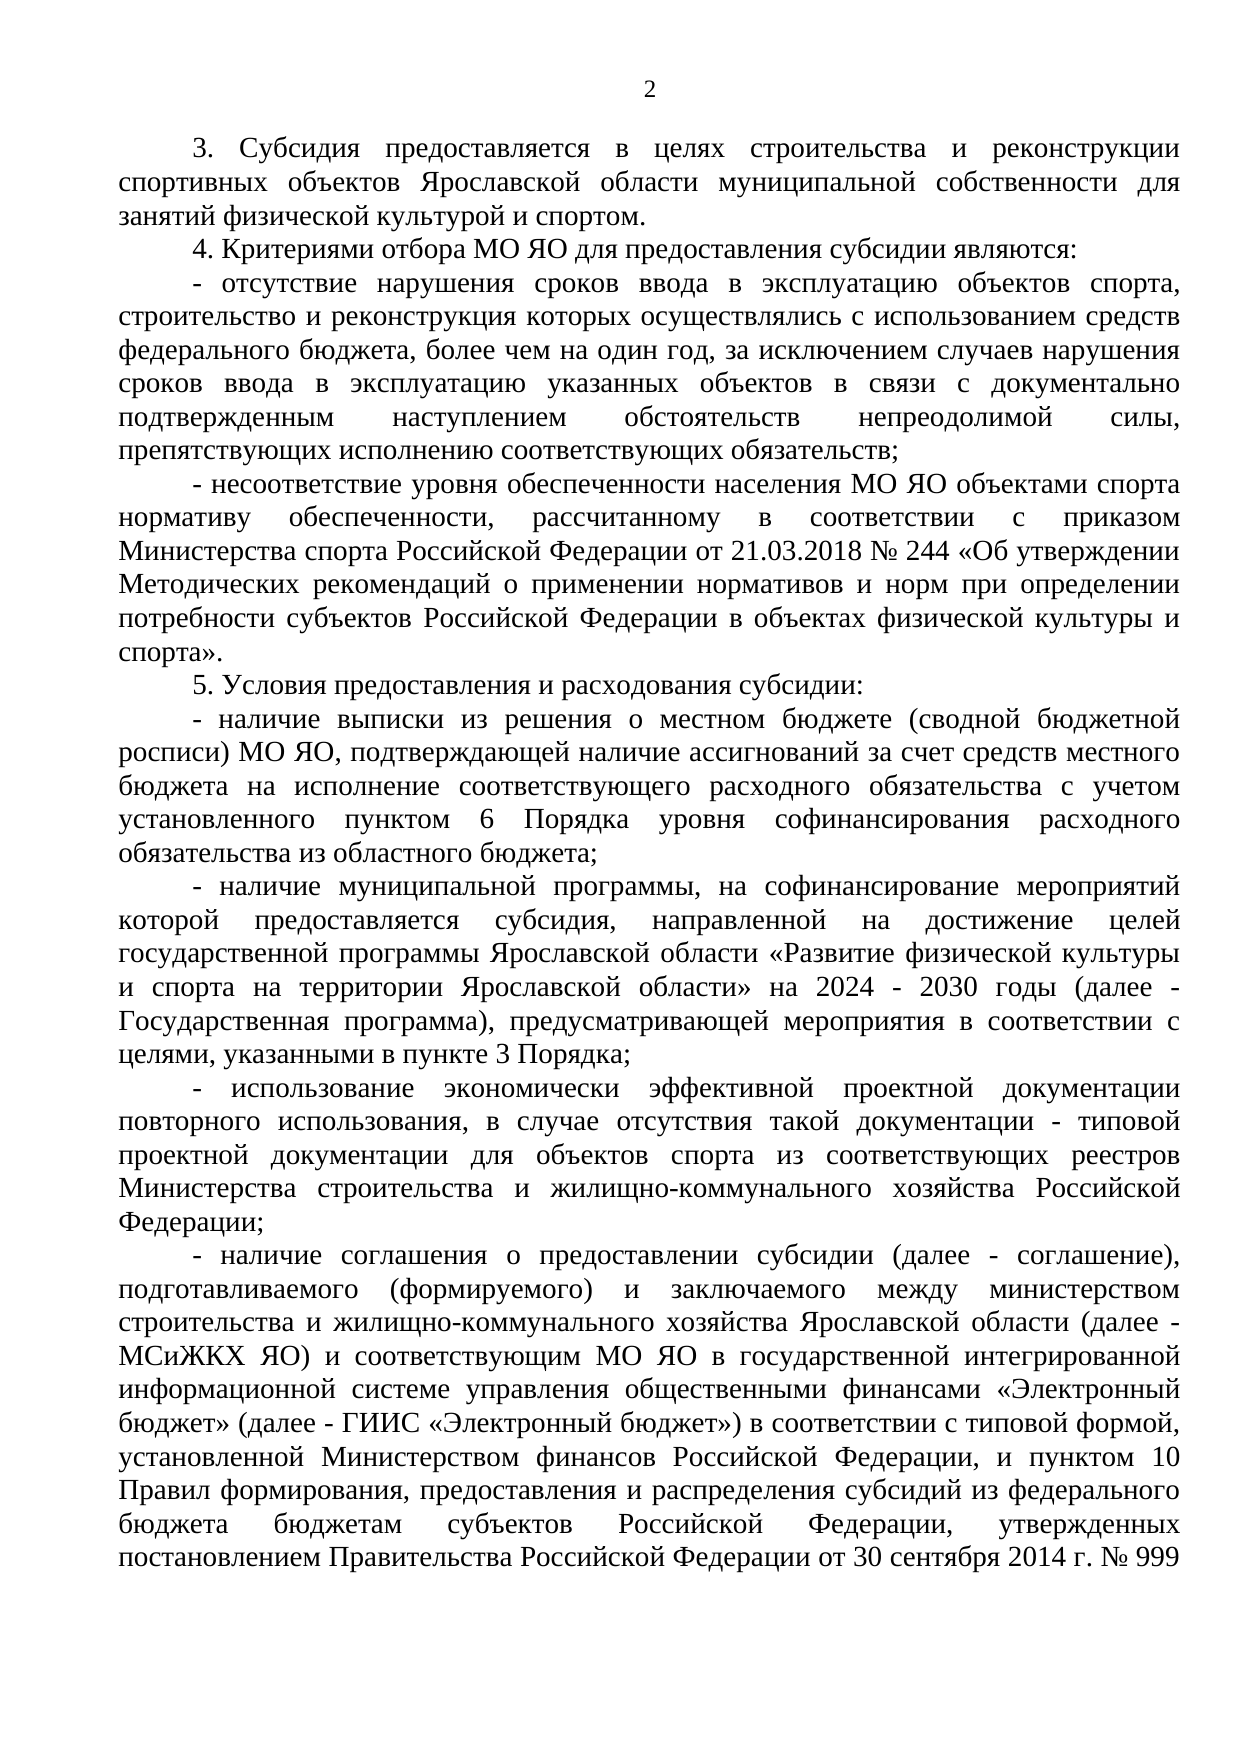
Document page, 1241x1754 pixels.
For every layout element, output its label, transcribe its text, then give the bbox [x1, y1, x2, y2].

text 5. Условия предоставления и расходования субсидии: [118, 667, 1181, 701]
text 3. Субсидия предоставляется в целях строительства и реконструкции спортивных объектов Ярославской области муниципальной собственности для занятий физической культурой и спортом. [118, 131, 1181, 231]
text - использование экономически эффективной проектной документации повторного использования, в случае отсутствия такой документации - типовой проектной документации для объектов спорта из соответствующих реестров Министерства строительства и жилищно-коммунального хозяйства Российской Федерации; [118, 1070, 1181, 1237]
text - наличие муниципальной программы, на софинансирование мероприятий которой предоставляется субсидия, направленной на достижение целей государственной программы Ярославской области «Развитие физической культуры и спорта на территории Ярославской области» на 2024 - 2030 годы (далее - Государственная программа), предусматривающей мероприятия в соответствии с целями, указанными в пункте 3 Порядка; [118, 868, 1181, 1070]
text - наличие выписки из решения о местном бюджете (сводной бюджетной росписи) МО ЯО, подтверждающей наличие ассигнований за счет средств местного бюджета на исполнение соответствующего расходного обязательства с учетом установленного пунктом 6 Порядка уровня софинансирования расходного обязательства из областного бюджета; [118, 701, 1181, 868]
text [118, 1237, 1181, 1573]
text 4. Критериями отбора МО ЯО для предоставления субсидии являются: [118, 231, 1181, 265]
text - отсутствие нарушения сроков ввода в эксплуатацию объектов спорта, строительство и реконструкция которых осуществлялись с использованием средств федерального бюджета, более чем на один год, за исключением случаев нарушения сроков ввода в эксплуатацию указанных объектов в связи с документально подтвержденным наступлением обстоятельств непреодолимой силы, препятствующих исполнению соответствующих обязательств; [118, 265, 1181, 466]
text - несоответствие уровня обеспеченности населения МО ЯО объектами спорта нормативу обеспеченности, рассчитанному в соответствии с приказом Министерства спорта Российской Федерации от 21.03.2018 № 244 «Об утверждении Методических рекомендаций о применении нормативов и норм при определении потребности субъектов Российской Федерации в объектах физической культуры и спорта». [118, 466, 1181, 667]
